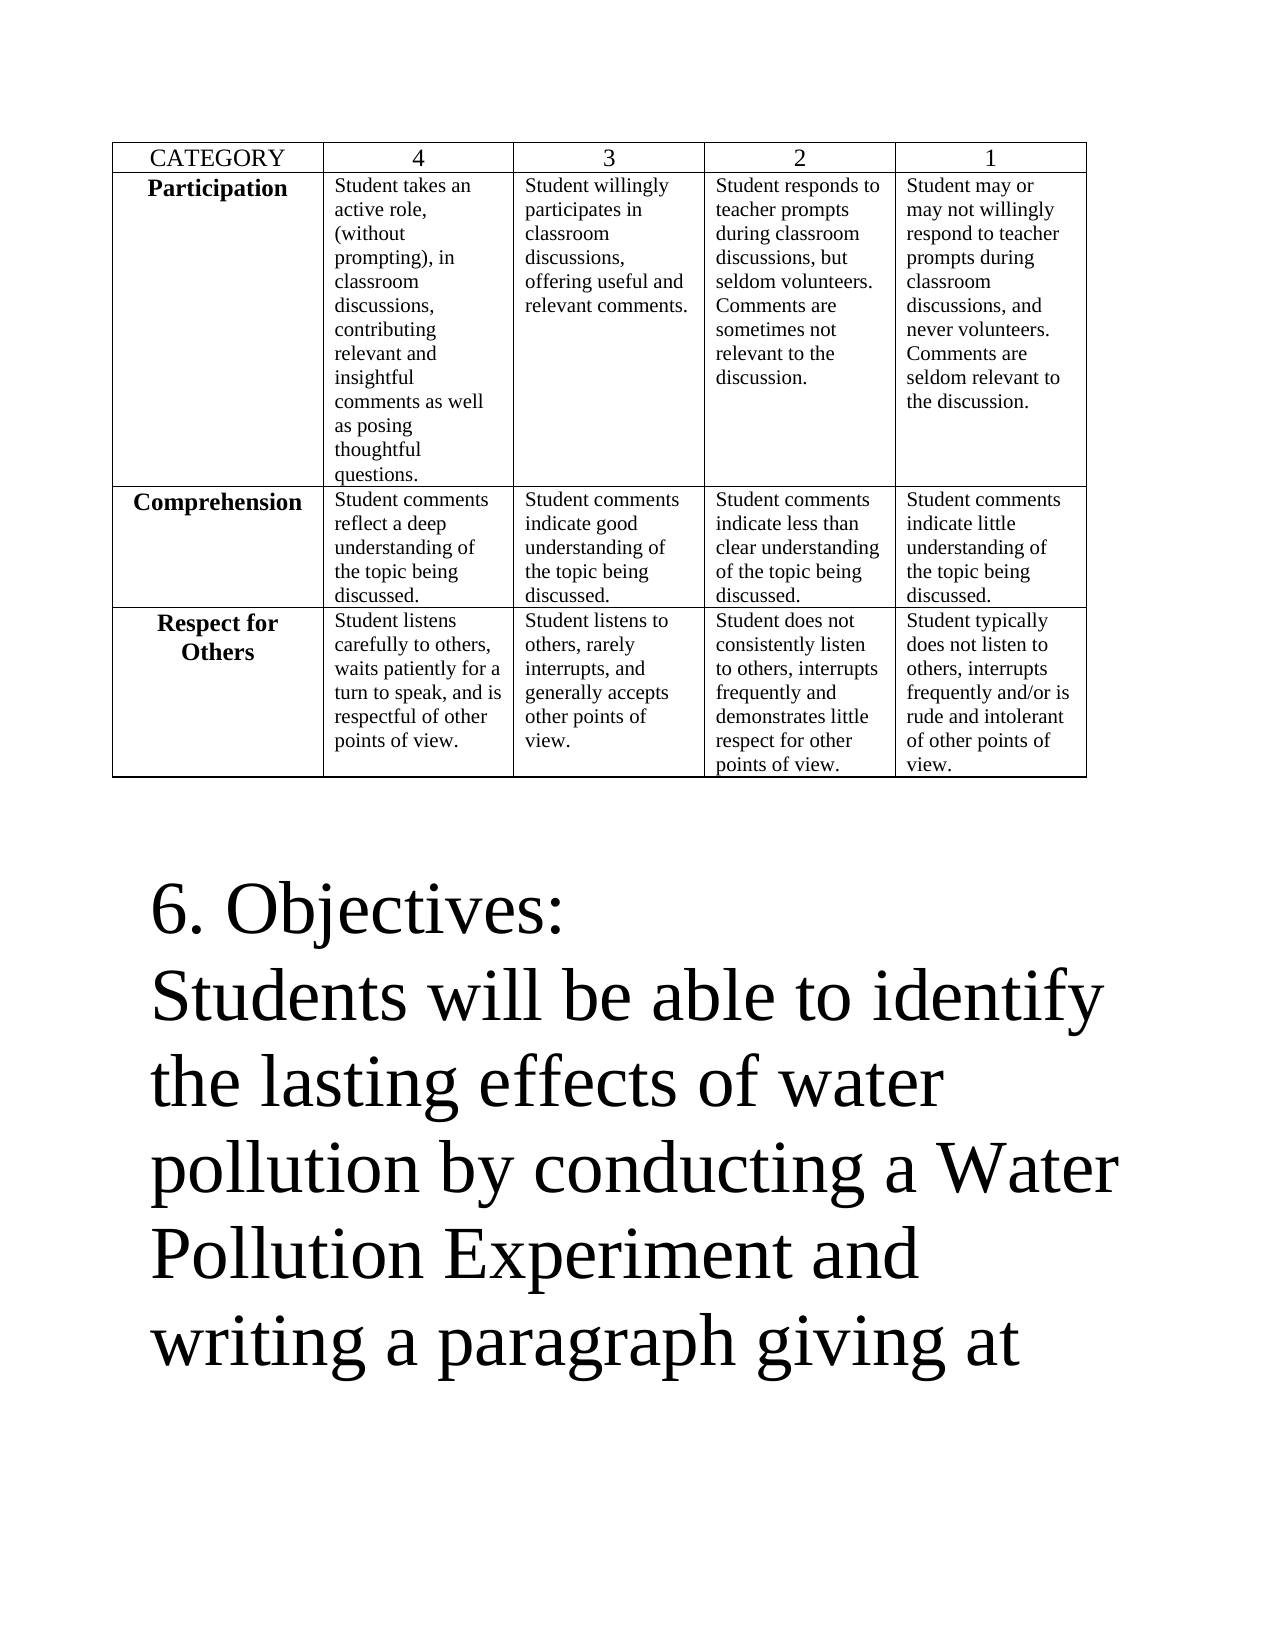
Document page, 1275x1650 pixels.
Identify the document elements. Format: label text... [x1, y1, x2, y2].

table_header CATEGORY [113, 143, 323, 172]
table_cell Student comments indicate less than clear understanding of the topic being discussed. [705, 487, 895, 607]
table_cell Comprehension [113, 487, 323, 607]
table_cell Student willingly participates in classroom discussions, offering useful and relevant comments. [514, 173, 704, 486]
table_cell Student responds to teacher prompts during classroom discussions, but seldom volunteers. Comments are sometimes not relevant to the discussion. [705, 173, 895, 486]
table_cell Student comments reflect a deep understanding of the topic being discussed. [324, 487, 513, 607]
table_cell Student typically does not listen to others, interrupts frequently and/or is rude and intolerant of other points of view. [896, 608, 1086, 776]
text 6. Objectives: [150, 864, 1125, 950]
text Students will be able to identify the lasting effects of water pollution by conducting a Water [150, 950, 1125, 1209]
table_cell Student comments indicate little understanding of the topic being discussed. [896, 487, 1086, 607]
table_cell Student listens carefully to others, waits patiently for a turn to speak, and is respectful of other points of view. [324, 608, 513, 776]
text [150, 1209, 1125, 1381]
table_cell Student may or may not willingly respond to teacher prompts during classroom discussions, and never volunteers. Comments are seldom relevant to the discussion. [896, 173, 1086, 486]
table_cell Participation [113, 173, 323, 486]
table_cell Student listens to others, rarely interrupts, and generally accepts other points of view. [514, 608, 704, 776]
table_header 2 [705, 143, 895, 172]
table_cell Student comments indicate good understanding of the topic being discussed. [514, 487, 704, 607]
table_header 1 [896, 143, 1086, 172]
table_cell Student does not consistently listen to others, interrupts frequently and demonstrates little respect for other points of view. [705, 608, 895, 776]
table_cell Student takes an active role, (without prompting), in classroom discussions, contributing relevant and insightful comments as well as posing thoughtful questions. [324, 173, 513, 486]
table_header 3 [514, 143, 704, 172]
table_header 4 [324, 143, 513, 172]
table_cell Respect for Others [113, 608, 323, 776]
